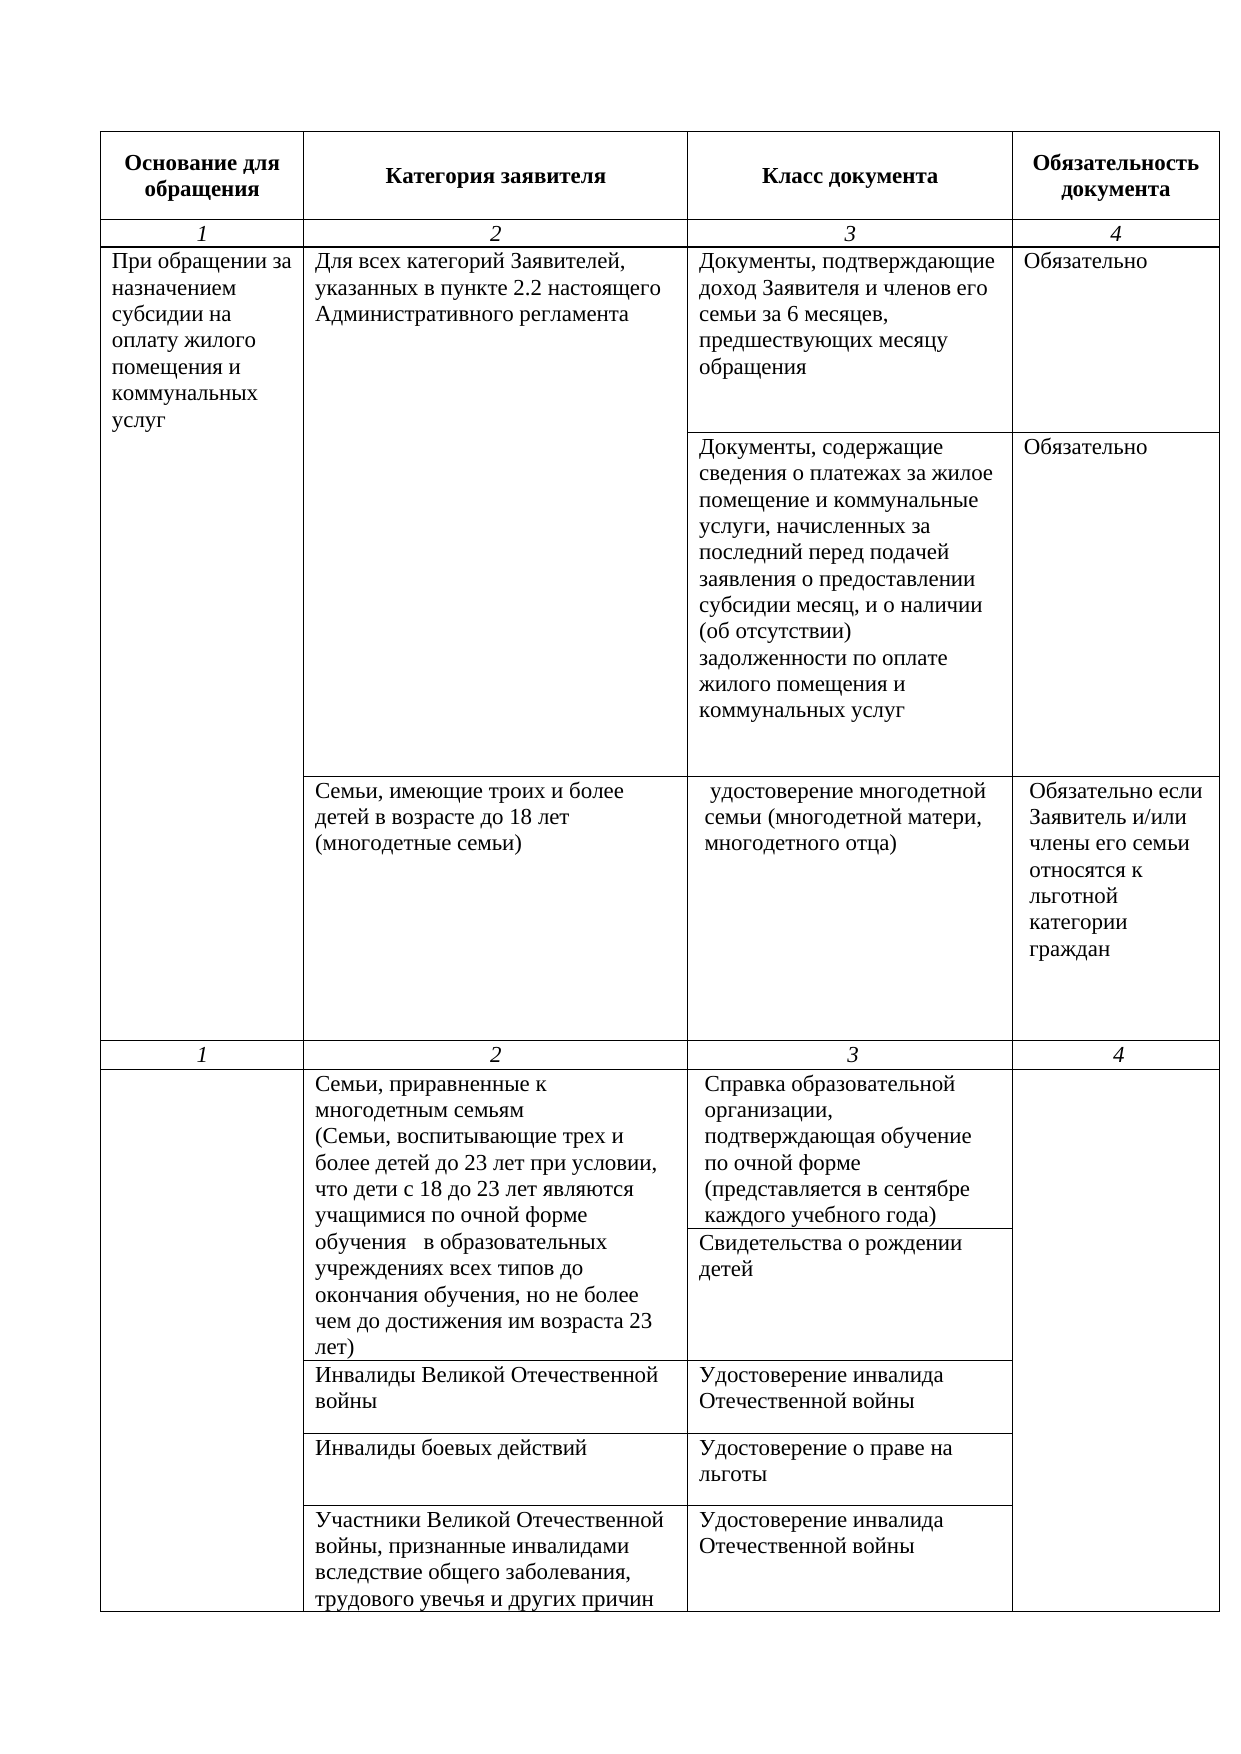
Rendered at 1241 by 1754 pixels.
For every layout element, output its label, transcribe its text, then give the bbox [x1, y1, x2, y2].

table_cell Семьи, приравненные к многодетным семьям (Семьи, воспитывающие трех и более детей до 23 лет при условии, что дети с 18 до 23 лет являются учащимися по очной форме обучения в образовательных учреждениях всех типов до окончания обучения, но не более чем до достижения им возраста 23 лет) [304, 1070, 687, 1360]
table_cell Семьи, имеющие троих и более детей в возрасте до 18 лет (многодетные семьи) [304, 777, 687, 1040]
table_cell Инвалиды Великой Отечественной войны [304, 1361, 687, 1433]
table_cell 3 [688, 220, 1012, 246]
table_cell Свидетельства о рождении детей [688, 1229, 1012, 1360]
table_cell [101, 1070, 303, 1611]
table_cell При обращении за назначением субсидии на оплату жилого помещения и коммунальных услуг [101, 248, 303, 1040]
table_cell Документы, подтверждающие доход Заявителя и членов его семьи за 6 месяцев, предшествующих месяцу обращения [688, 248, 1012, 432]
table_cell Обязательно если Заявитель и/или члены его семьи относятся к льготной категории граждан [1013, 777, 1219, 1040]
table_cell 3 [688, 1041, 1012, 1069]
table_cell 1 [101, 220, 303, 246]
table_header Класс документа [688, 132, 1012, 219]
table_header Категория заявителя [304, 132, 687, 219]
table_cell Документы, содержащие сведения о платежах за жилое помещение и коммунальные услуги, начисленных за последний перед подачей заявления о предоставлении субсидии месяц, и о наличии (об отсутствии) задолженности по оплате жилого помещения и коммунальных услуг [688, 433, 1012, 776]
table_cell Для всех категорий Заявителей, указанных в пункте 2.2 настоящего Административного регламента [304, 248, 687, 776]
table_cell удостоверение многодетной семьи (многодетной матери, многодетного отца) [688, 777, 1012, 1040]
table_cell Обязательно [1013, 433, 1219, 776]
table_header Основание для обращения [101, 132, 303, 219]
table_cell Инвалиды боевых действий [304, 1434, 687, 1505]
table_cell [304, 1506, 687, 1611]
table_cell 4 [1013, 220, 1219, 246]
table_cell [1013, 1070, 1219, 1611]
table_cell 1 [101, 1041, 303, 1069]
table_cell 2 [304, 220, 687, 246]
table_cell Обязательно [1013, 248, 1219, 432]
table_cell Справка образовательной организации, подтверждающая обучение по очной форме (представляется в сентябре каждого учебного года) [688, 1070, 1012, 1228]
table_cell Удостоверение инвалида Отечественной войны [688, 1361, 1012, 1433]
table_header Обязательность документа [1013, 132, 1219, 219]
table_cell 4 [1013, 1041, 1219, 1069]
table_cell Удостоверение о праве на льготы [688, 1434, 1012, 1505]
table_cell 2 [304, 1041, 687, 1069]
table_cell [688, 1506, 1012, 1611]
